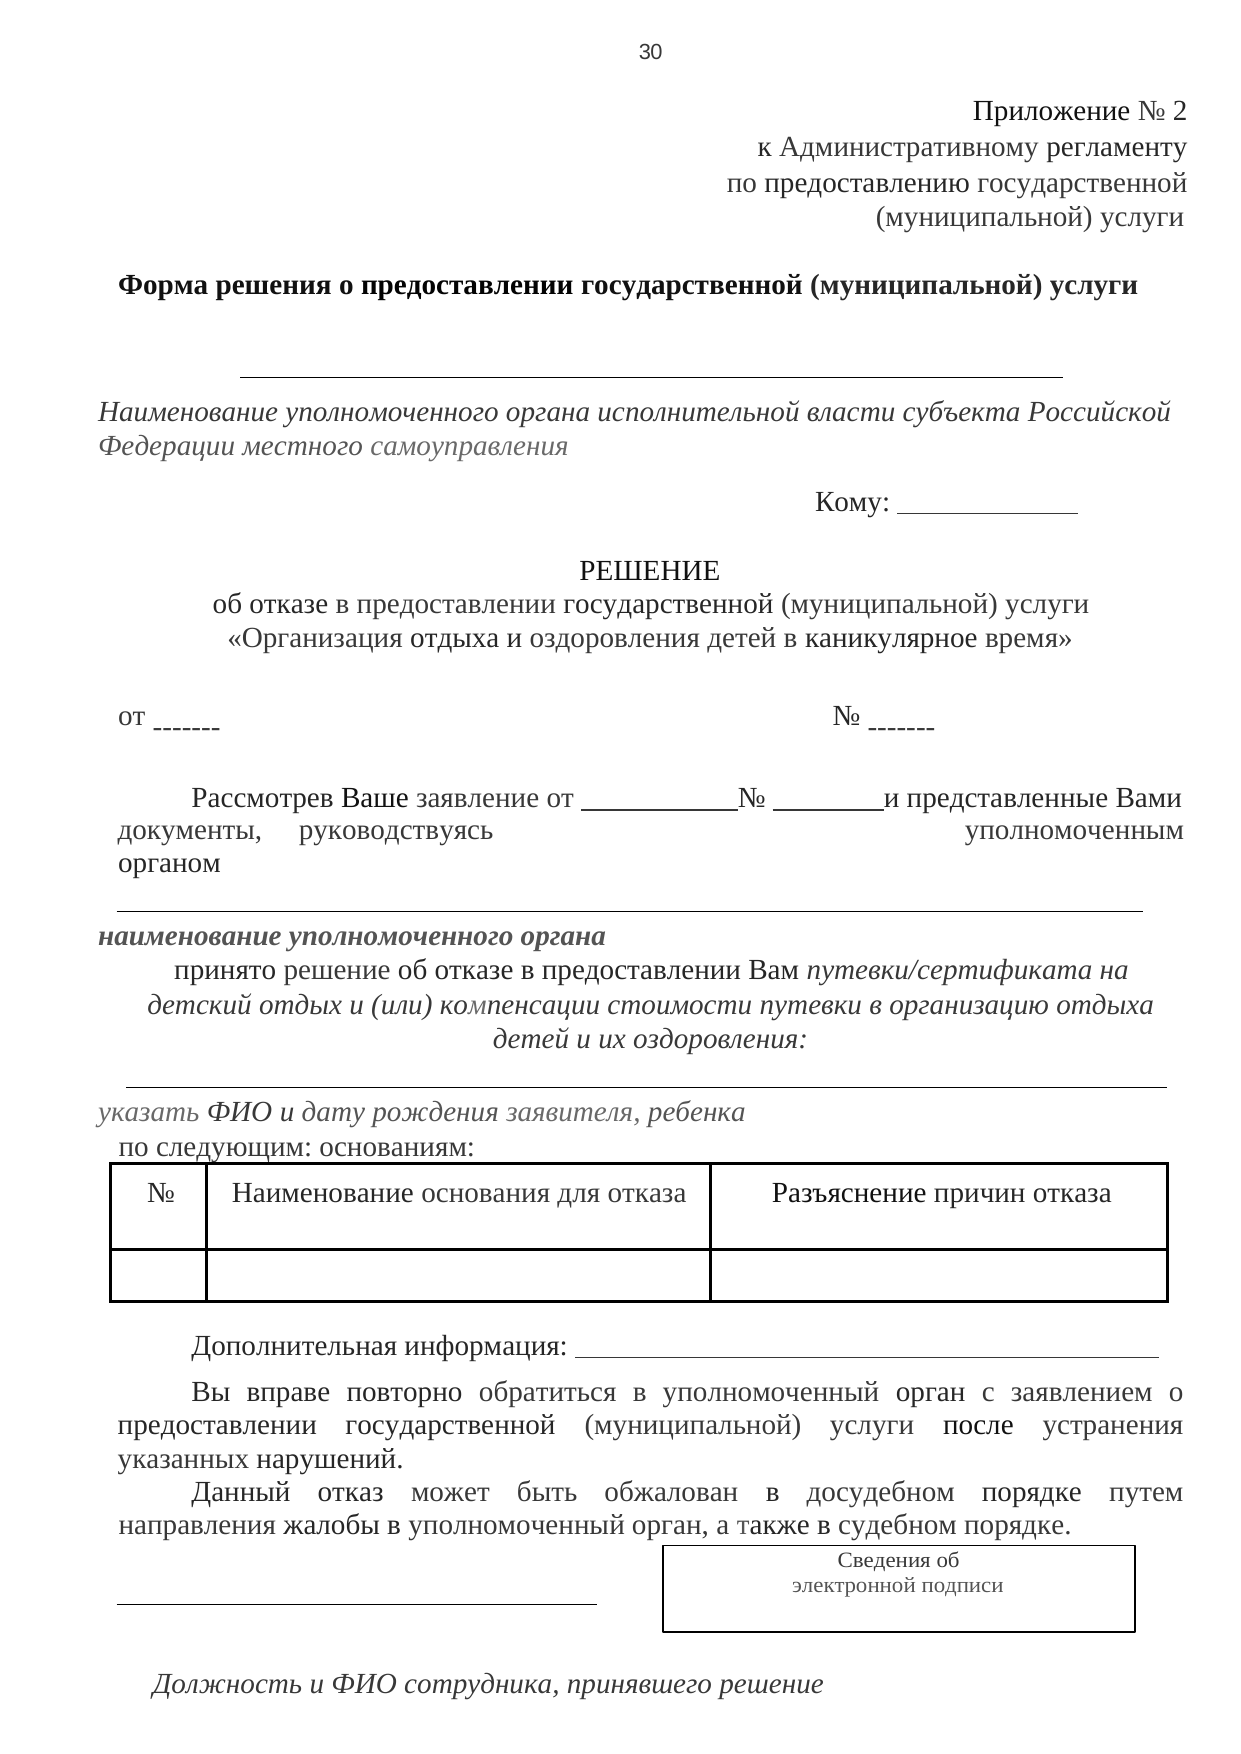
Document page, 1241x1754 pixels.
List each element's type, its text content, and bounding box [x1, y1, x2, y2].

text Дополнительная информация: [191, 1328, 1211, 1361]
text «Организация отдыха и оздоровления детей в каникулярное время» от ------- № ------- [118, 621, 1074, 743]
text Наименование уполномоченного органа исполнительной власти субъекта Российской Федерации местного самоуправления [98, 351, 1211, 461]
text принято решение об отказе в предоставлении Вам путевки/сертификата на детский отдых и (или) компенсации стоимости путевки в организацию отдыха детей и их оздоровления: [146, 952, 1155, 1055]
table_cell [112, 1251, 205, 1300]
text документы, руководствуясь уполномоченным органом [117, 813, 1186, 879]
table_header Наименование основания для отказа [208, 1165, 709, 1248]
text Должность и ФИО сотрудника, принявшего решение [153, 1666, 1211, 1700]
text об отказе в предоставлении государственной (муниципальной) услуги [127, 587, 1174, 620]
text (муниципальной) услуги [98, 202, 1184, 232]
text Рассмотрев Ваше заявление от № и представленные Вами [191, 787, 1211, 812]
text Кому: [815, 484, 1211, 517]
text по следующим: основаниям: [118, 1129, 1211, 1162]
text Данный отказ может быть обжалован в досудебном порядке путем направления жалобы в уполномоченный орган, а также в судебном порядке. [118, 1475, 1184, 1541]
text Приложение № 2 к Административному регламенту по предоставлению государственной [722, 93, 1187, 199]
table_header Разъяснение причин отказа [712, 1165, 1166, 1248]
text наименование уполномоченного органа [98, 885, 1211, 952]
table_cell [208, 1251, 709, 1300]
text Вы вправе повторно обратиться в уполномоченный орган с заявлением о предоставлении государственной (муниципальной) услуги после устранения указанных нарушений. [117, 1374, 1183, 1474]
text Форма решения о предоставлении государственной (муниципальной) услуги [118, 267, 1211, 301]
table_cell [712, 1251, 1166, 1300]
text указать ФИО и дату рождения заявителя, ребенка [98, 1061, 1211, 1128]
text РЕШЕНИЕ [126, 554, 1174, 587]
table_header № [112, 1165, 205, 1248]
